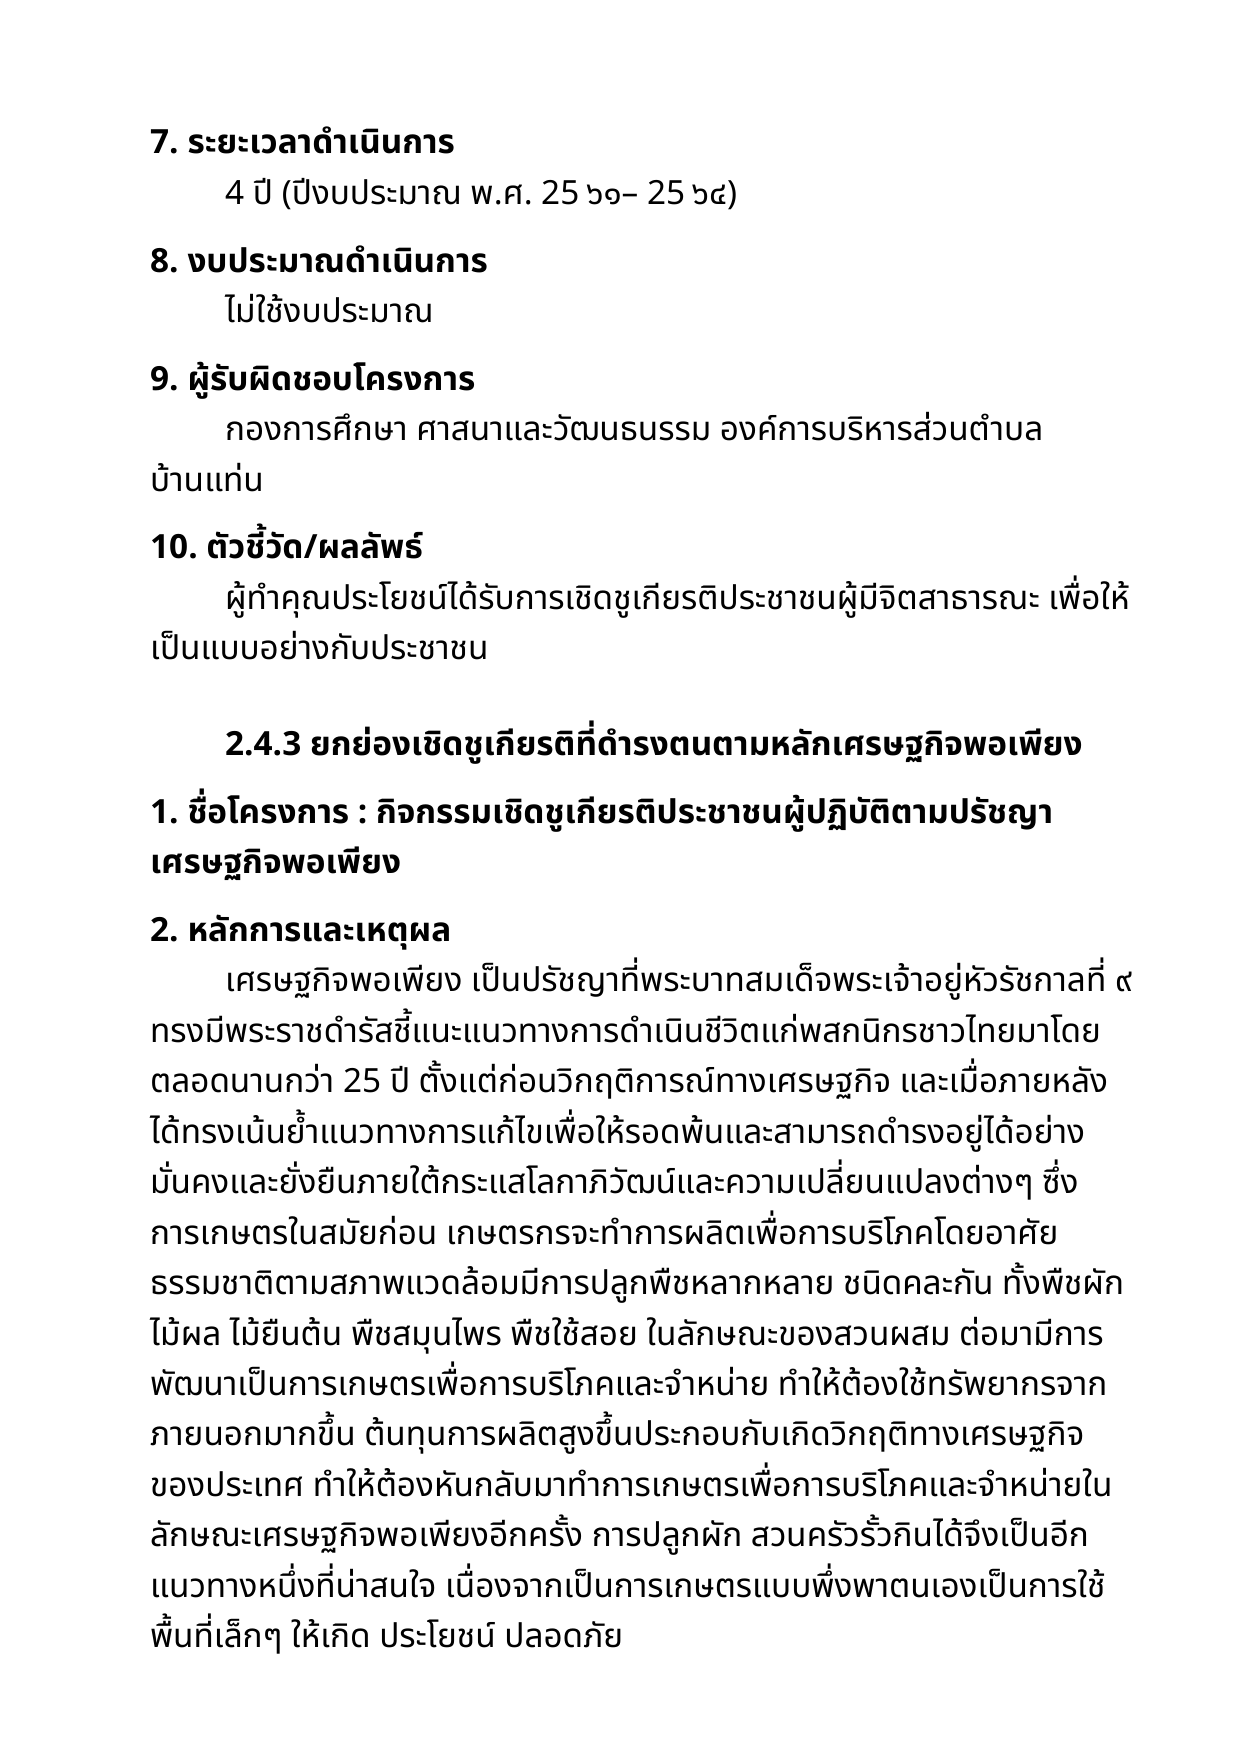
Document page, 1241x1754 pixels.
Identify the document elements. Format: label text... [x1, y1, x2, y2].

list 2. หลักการและเหตุผล [150, 906, 1137, 956]
list 4 ปี (ปีงบประมาณ พ.ศ. 25๖๑– 25๖๔) [150, 169, 1137, 219]
list 2.4.3 ยกย่องเชิดชูเกียรติที่ดํารงตนตามหลักเศรษฐกิจพอเพียง [150, 720, 1137, 771]
list กองการศึกษา ศาสนาและวัฒนธนรรม องค์การบริหารส่วนตำบลบ้านแท่น [150, 405, 1137, 506]
list 9. ผู้รับผิดชอบโครงการ [150, 354, 1137, 405]
list ไม่ใช้งบประมาณ [150, 287, 1137, 337]
list 10. ตัวชี้วัด/ผลลัพธ์ [150, 523, 1137, 574]
list 8. งบประมาณดําเนินการ [150, 236, 1137, 287]
list 1. ชื่อโครงการ : กิจกรรมเชิดชูเกียรติประชาชนผู้ปฏิบัติตามปรัชญาเศรษฐกิจพอเพียง [150, 788, 1137, 889]
list 7. ระยะเวลาดําเนินการ [150, 118, 1137, 169]
list ผู้ทําคุณประโยชน์ได้รับการเชิดชูเกียรติประชาชนผู้มีจิตสาธารณะ เพื่อให้เป็นแบบอย่างกับประชาชน [150, 574, 1137, 674]
list เศรษฐกิจพอเพียง เป็นปรัชญาที่พระบาทสมเด็จพระเจ้าอยู่หัวรัชกาลที่ ๙ ทรงมีพระราชดํารัสชี้แนะแนวทางการดําเนินชีวิตแก่พสกนิกรชาวไทยมาโดยตลอดนานกว่า 25 ปี ตั้งแต่ก่อนวิกฤติการณ์ทางเศรษฐกิจ และเมื่อภายหลังได้ทรงเน้นย้ำแนวทางการแก้ไขเพื่อให้รอดพ้นและสามารถดํารงอยู่ได้อย่างมั่นคงและยั่งยืนภายใต้กระแสโลกาภิวัฒน์และความเปลี่ยนแปลงต่างๆ ซึ่งการเกษตรในสมัยก่อน เกษตรกรจะทําการผลิตเพื่อการบริโภคโดยอาศัยธรรมชาติตามสภาพแวดล้อมมีการปลูกพืชหลากหลาย ชนิดคละกัน ทั้งพืชผัก ไม้ผล ไม้ยืนต้น พืชสมุนไพร พืชใช้สอย ในลักษณะของสวนผสม ต่อมามีการพัฒนาเป็นการเกษตรเพื่อการบริโภคและจําหน่าย ทําให้ต้องใช้ทรัพยากรจากภายนอกมากขึ้น ต้นทุนการผลิตสูงขึ้นประกอบกับเกิดวิกฤติทางเศรษฐกิจ ของประเทศ ทําให้ต้องหันกลับมาทําการเกษตรเพื่อการบริโภคและจําหน่ายในลักษณะเศรษฐกิจพอเพียงอีกครั้ง การปลูกผัก สวนครัวรั้วกินได้จึงเป็นอีกแนวทางหนึ่งที่น่าสนใจ เนื่องจากเป็นการเกษตรแบบพึ่งพาตนเองเป็นการใช้พื้นที่เล็กๆ ให้เกิด ประโยชน์ ปลอดภัย [150, 956, 1137, 1662]
